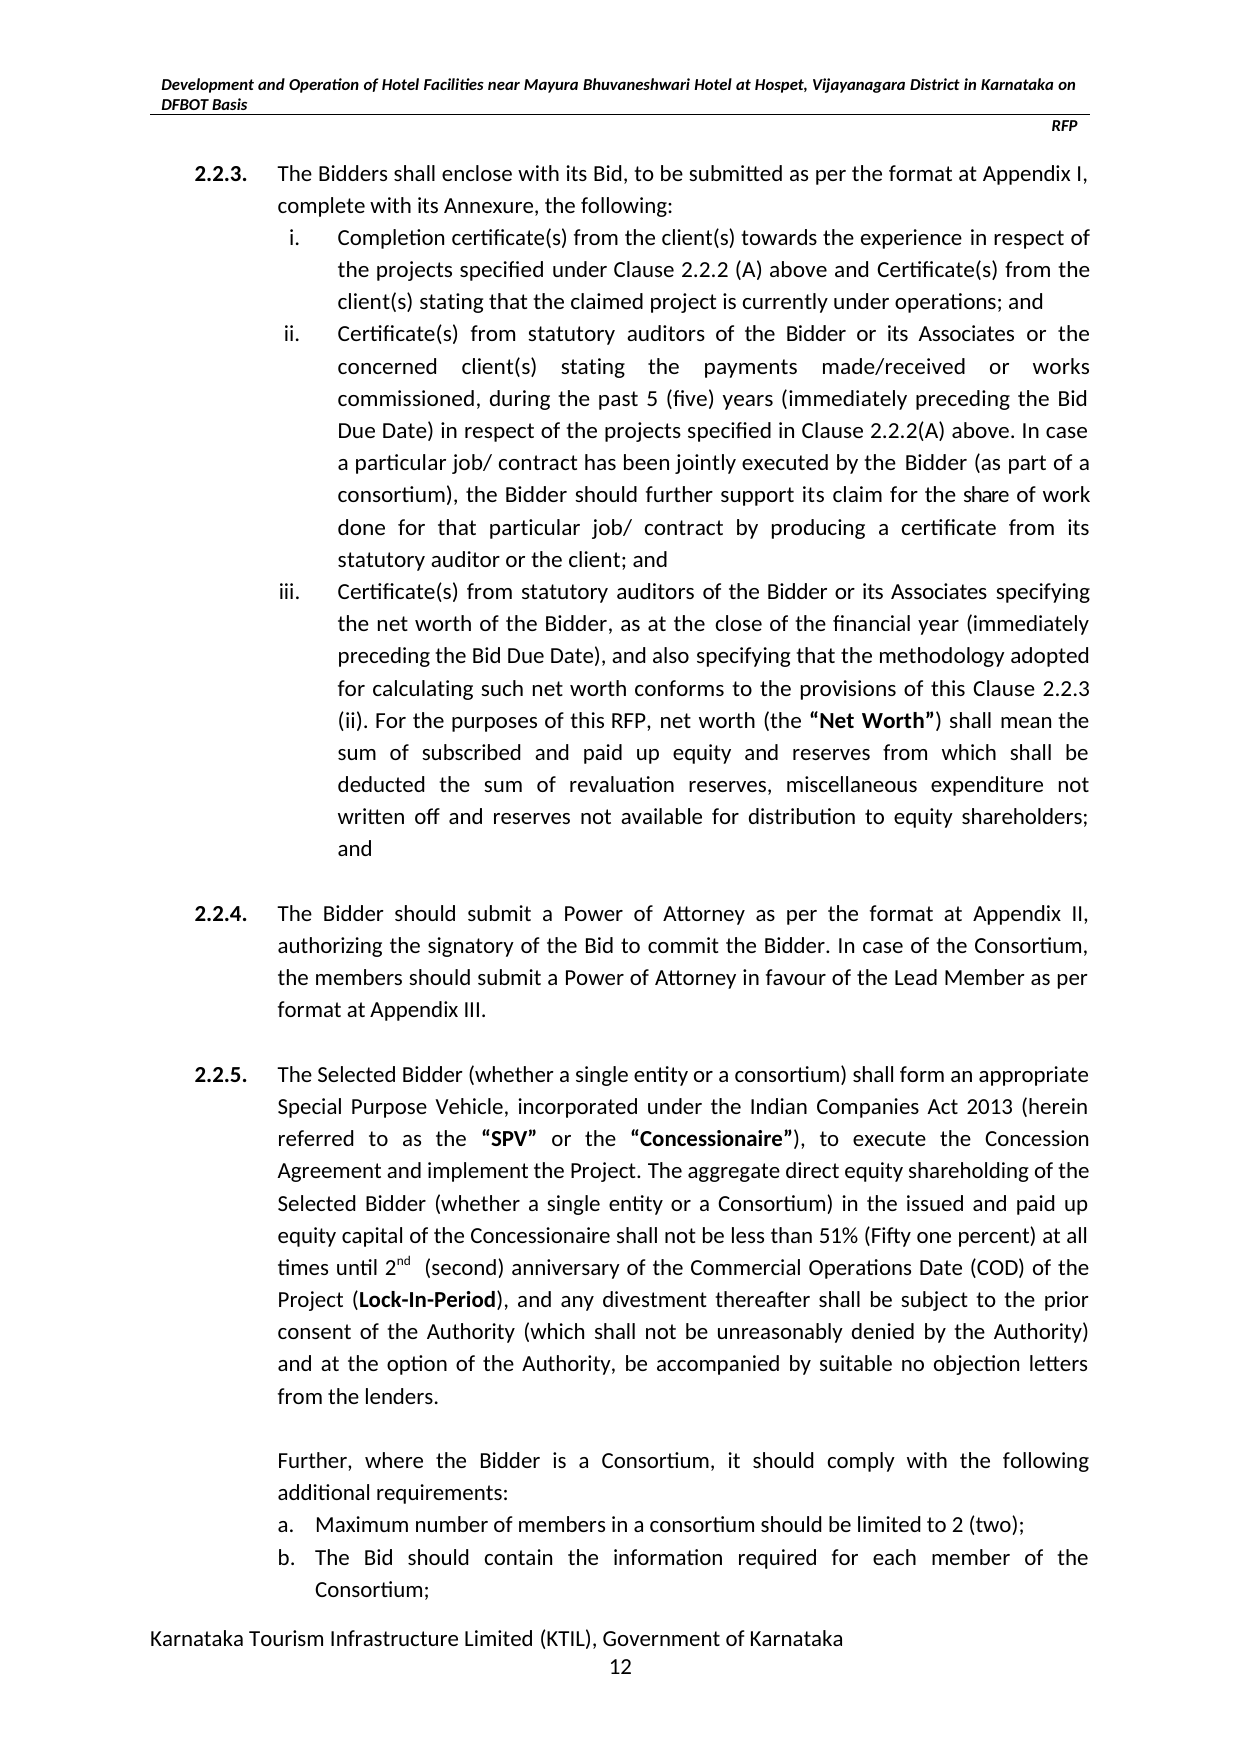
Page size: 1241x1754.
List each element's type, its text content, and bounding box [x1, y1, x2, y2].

list The Selected Bidder (whether a single entity or a consortium) shall form an appropriate Special Purpose Vehicle, incorporated under the Indian Companies Act 2013 (herein referred to as the “SPV” or the “Concessionaire”), to execute the Concession Agreement and implement the Project. The aggregate direct equity shareholding of the Selected Bidder (whether a single entity or a Consortium) in the issued and paid up equity capital of the Concessionaire shall not be less than 51% (Fifty one percent) at all times until 2nd (second) anniversary of the Commercial Operations Date (COD) of the Project (Lock-In-Period), and any divestment thereafter shall be subject to the prior consent of the Authority (which shall not be unreasonably denied by the Authority) and at the option of the Authority, be accompanied by suitable no objection letters from the lenders. [194, 1060, 1090, 1410]
list The Bidder should submit a Power of Attorney as per the format at Appendix II, authorizing the signatory of the Bid to commit the Bidder. In case of the Consortium, the members should submit a Power of Attorney in favour of the Lead Member as per format at Appendix III. [194, 899, 1090, 1023]
list The Bidders shall enclose with its Bid, to be submitted as per the format at Appendix I, complete with its Annexure, the following: [194, 159, 1090, 219]
list Certificate(s) from statutory auditors of the Bidder or its Associates or the concerned client(s) stating the payments made/received or works commissioned, during the past 5 (five) years (immediately preceding the Bid Due Date) in respect of the projects specified in Clause 2.2.2(A) above. In case a particular job/ contract has been jointly executed by the Bidder (as part of a consortium), the Bidder should further support its claim for the share of work done for that particular job/ contract by producing a certificate from its statutory auditor or the client; and [300, 319, 1090, 573]
list Maximum number of members in a consortium should be limited to 2 (two); [277, 1511, 1090, 1538]
list Certificate(s) from statutory auditors of the Bidder or its Associates specifying the net worth of the Bidder, as at the close of the financial year (immediately preceding the Bid Due Date), and also specifying that the methodology adopted for calculating such net worth conforms to the provisions of this Clause 2.2.3 (ii). For the purposes of this RFP, net worth (the “Net Worth”) shall mean the sum of subscribed and paid up equity and reserves from which shall be deducted the sum of revaluation reserves, miscellaneous expenditure not written off and reserves not available for distribution to equity shareholders; and [300, 577, 1090, 863]
list Further, where the Bidder is a Consortium, it should comply with the following additional requirements: [277, 1446, 1090, 1506]
list The Bid should contain the information required for each member of the Consortium; [277, 1543, 1090, 1603]
list Completion certificate(s) from the client(s) towards the experience in respect of the projects specified under Clause 2.2.2 (A) above and Certificate(s) from the client(s) stating that the claimed project is currently under operations; and [300, 223, 1090, 315]
